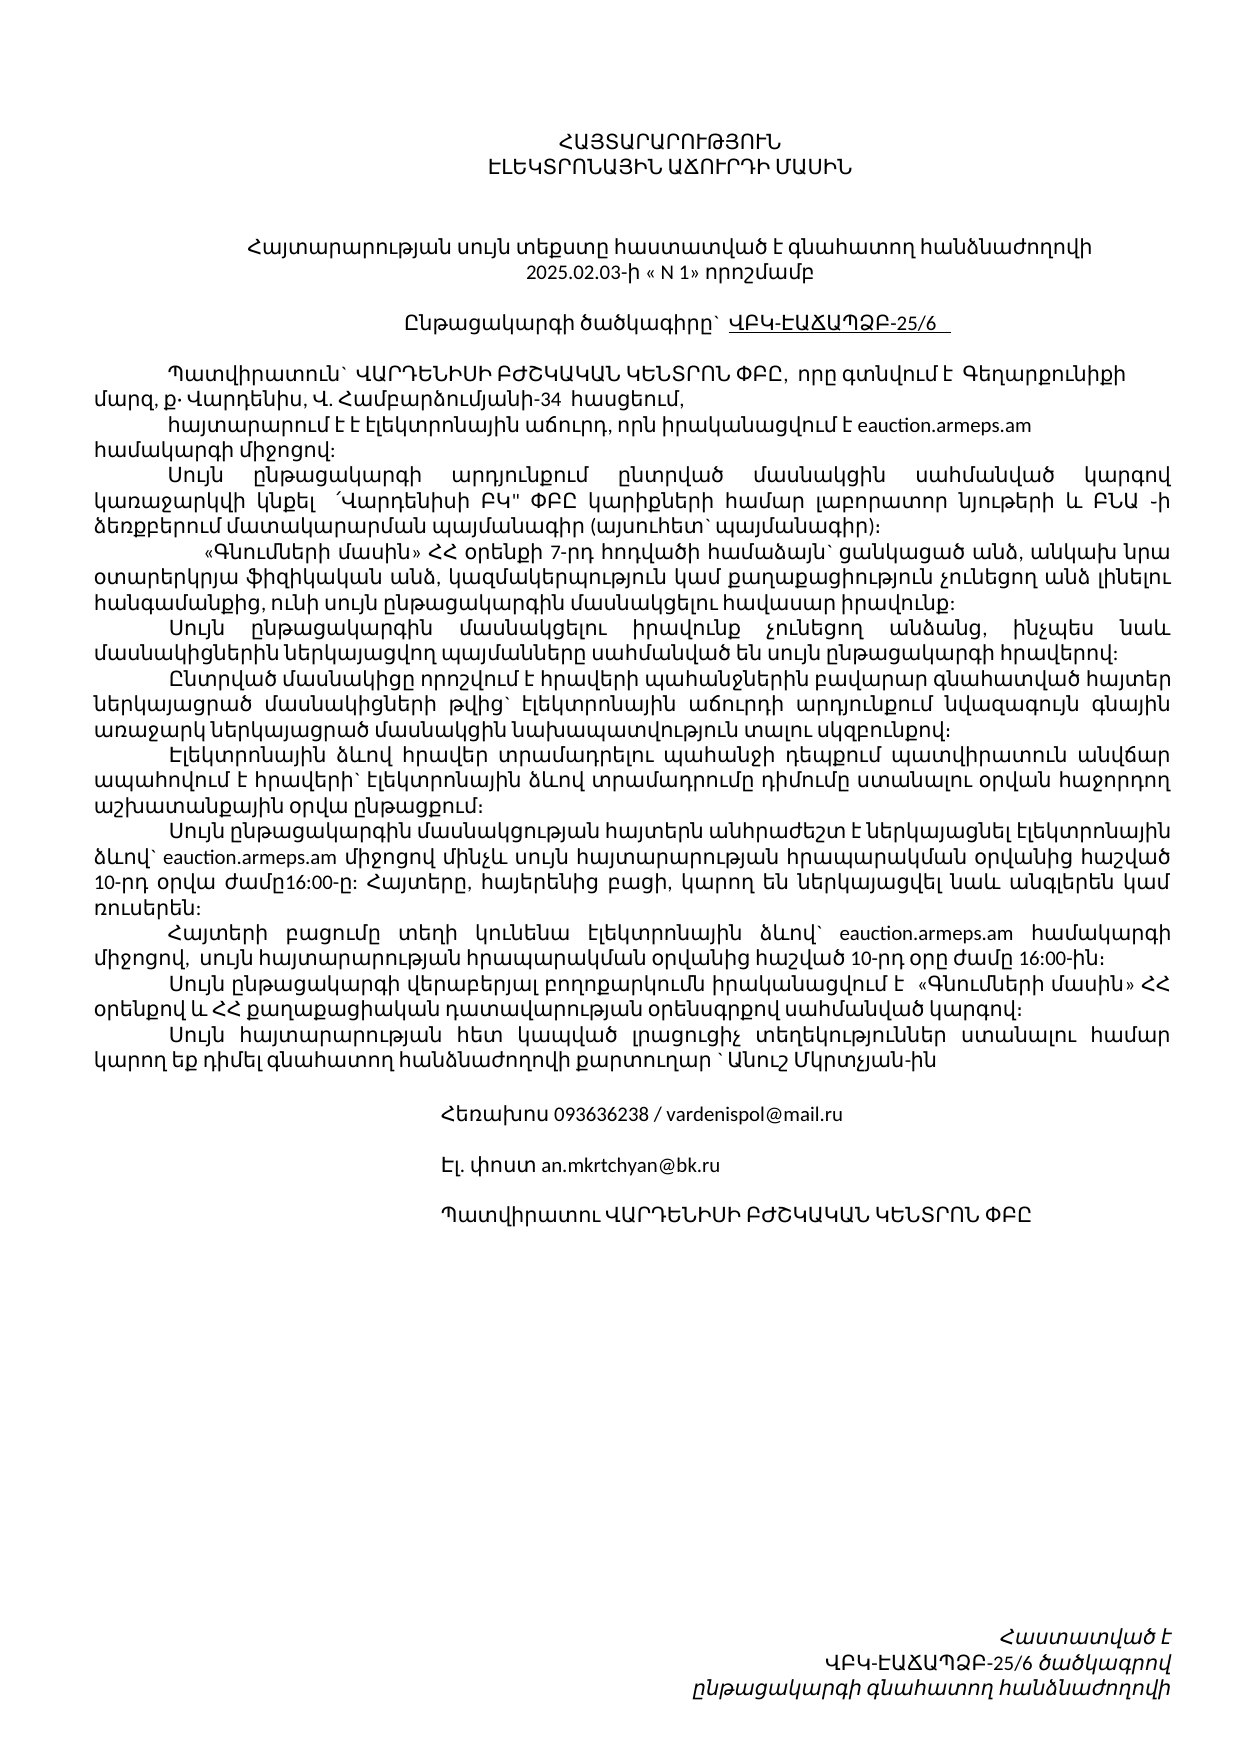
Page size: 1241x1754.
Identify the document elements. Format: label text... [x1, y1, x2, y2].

text Սույն ընթացակարգի արդյունքում ընտրված մասնակցին սահմանված կարգով կառաջարկվի կնքել ՛Վարդենիսի ԲԿ" ՓԲԸ կարիքների համար լաբորատոր նյութերի և ԲՆԱ ֊ի ձեռքբերում մատակարարման պայմանագիր (այսուհետ` պայմանագիր)։ [94, 463, 1171, 539]
text «Գնումների մասին» ՀՀ օրենքի 7-րդ հոդվածի համաձայն` ցանկացած անձ, անկախ նրա օտարերկրյա ֆիզիկական անձ, կազմակերպություն կամ քաղաքացիություն չունեցող անձ լինելու հանգամանքից, ունի սույն ընթացակարգին մասնակցելու հավասար իրավունք: [94, 539, 1171, 615]
text Սույն հայտարարության հետ կապված լրացուցիչ տեղեկություններ ստանալու համար կարող եք դիմել գնահատող հանձնաժողովի քարտուղար ` Անուշ Մկրտչյան-ին [94, 1022, 1171, 1073]
text Սույն ընթացակարգին մասնակցության հայտերն անհրաժեշտ է ներկայացնել էլեկտրոնային ձևով` eauction.armeps.am միջոցով մինչև սույն հայտարարության հրապարակման օրվանից հաշված 10-րդ օրվա ժամը16:00-ը: Հայտերը, հայերենից բացի, կարող են ներկայացվել նաև անգլերեն կամ ռուսերեն: [94, 818, 1171, 920]
text Սույն ընթացակարգի վերաբերյալ բողոքարկումն իրականացվում է «Գնումների մասին» ՀՀ օրենքով և ՀՀ քաղաքացիական դատավարության օրենսգրքով սահմանված կարգով։ [94, 971, 1171, 1022]
text Ընթացակարգի ծածկագիրը` ՎԲԿ-ԷԱՃԱՊՁԲ-25/6 [94, 310, 1171, 336]
text Պատվիրատու ՎԱՐԴԵՆԻՍԻ ԲԺՇԿԱԿԱՆ ԿԵՆՏՐՈՆ ՓԲԸ [94, 1203, 1171, 1228]
text ՀԱՅՏԱՐԱՐՈՒԹՅՈՒՆ [94, 129, 1171, 154]
text հայտարարում է է էլեկտրոնային աճուրդ, որն իրականացվում է eauction.armeps.am համակարգի միջոցով: [94, 412, 1171, 463]
text Հեռախոս 093636238 / vardenispol@mail.ru [94, 1101, 1171, 1126]
text Հայտերի բացումը տեղի կունենա էլեկտրոնային ձևով` eauction.armeps.am համակարգի միջոցով, սույն հայտարարության հրապարակման օրվանից հաշված 10-րդ օրը ժամը 16:00-ին։ [94, 920, 1171, 971]
text Հաստատված է [94, 1624, 1171, 1650]
text ընթացակարգի գնահատող հանձնաժողովի [94, 1675, 1171, 1701]
text Սույն ընթացակարգին մասնակցելու իրավունք չունեցող անձանց, ինչպես նաև մասնակիցներին ներկայացվող պայմանները սահմանված են սույն ընթացակարգի հրավերով: [94, 615, 1171, 666]
text Հայտարարության սույն տեքստը հաստատված է գնահատող հանձնաժողովի [94, 234, 1171, 259]
text Էլեկտրոնային ձևով հրավեր տրամադրելու պահանջի դեպքում պատվիրատուն անվճար ապահովում է հրավերի` էլեկտրոնային ձևով տրամադրումը դիմումը ստանալու օրվան հաջորդող աշխատանքային օրվա ընթացքում։ [94, 742, 1171, 818]
text Ընտրված մասնակիցը որոշվում է հրավերի պահանջներին բավարար գնահատված հայտեր ներկայացրած մասնակիցների թվից` էլեկտրոնային աճուրդի արդյունքում նվազագույն գնային առաջարկ ներկայացրած մասնակցին նախապատվություն տալու սկզբունքով։ [94, 666, 1171, 742]
text 2025.02.03 -ի « N 1» որոշմամբ [94, 259, 1171, 285]
text ՎԲԿ-ԷԱՃԱՊՁԲ-25/6 ծածկագրով [94, 1650, 1171, 1675]
text ԷԼԵԿՏՐՈՆԱՅԻՆ ԱՃՈՒՐԴԻ ՄԱՍԻՆ [94, 154, 1171, 180]
text Էլ. փոստ an.mkrtchyan@bk.ru [94, 1152, 1171, 1177]
text Պատվիրատուն` ՎԱՐԴԵՆԻՍԻ ԲԺՇԿԱԿԱՆ ԿԵՆՏՐՈՆ ՓԲԸ, որը գտնվում է Գեղարքունիքի մարզ, ք· Վարդենիս, Վ. Համբարձումյանի-34 հասցեում, [94, 361, 1171, 412]
